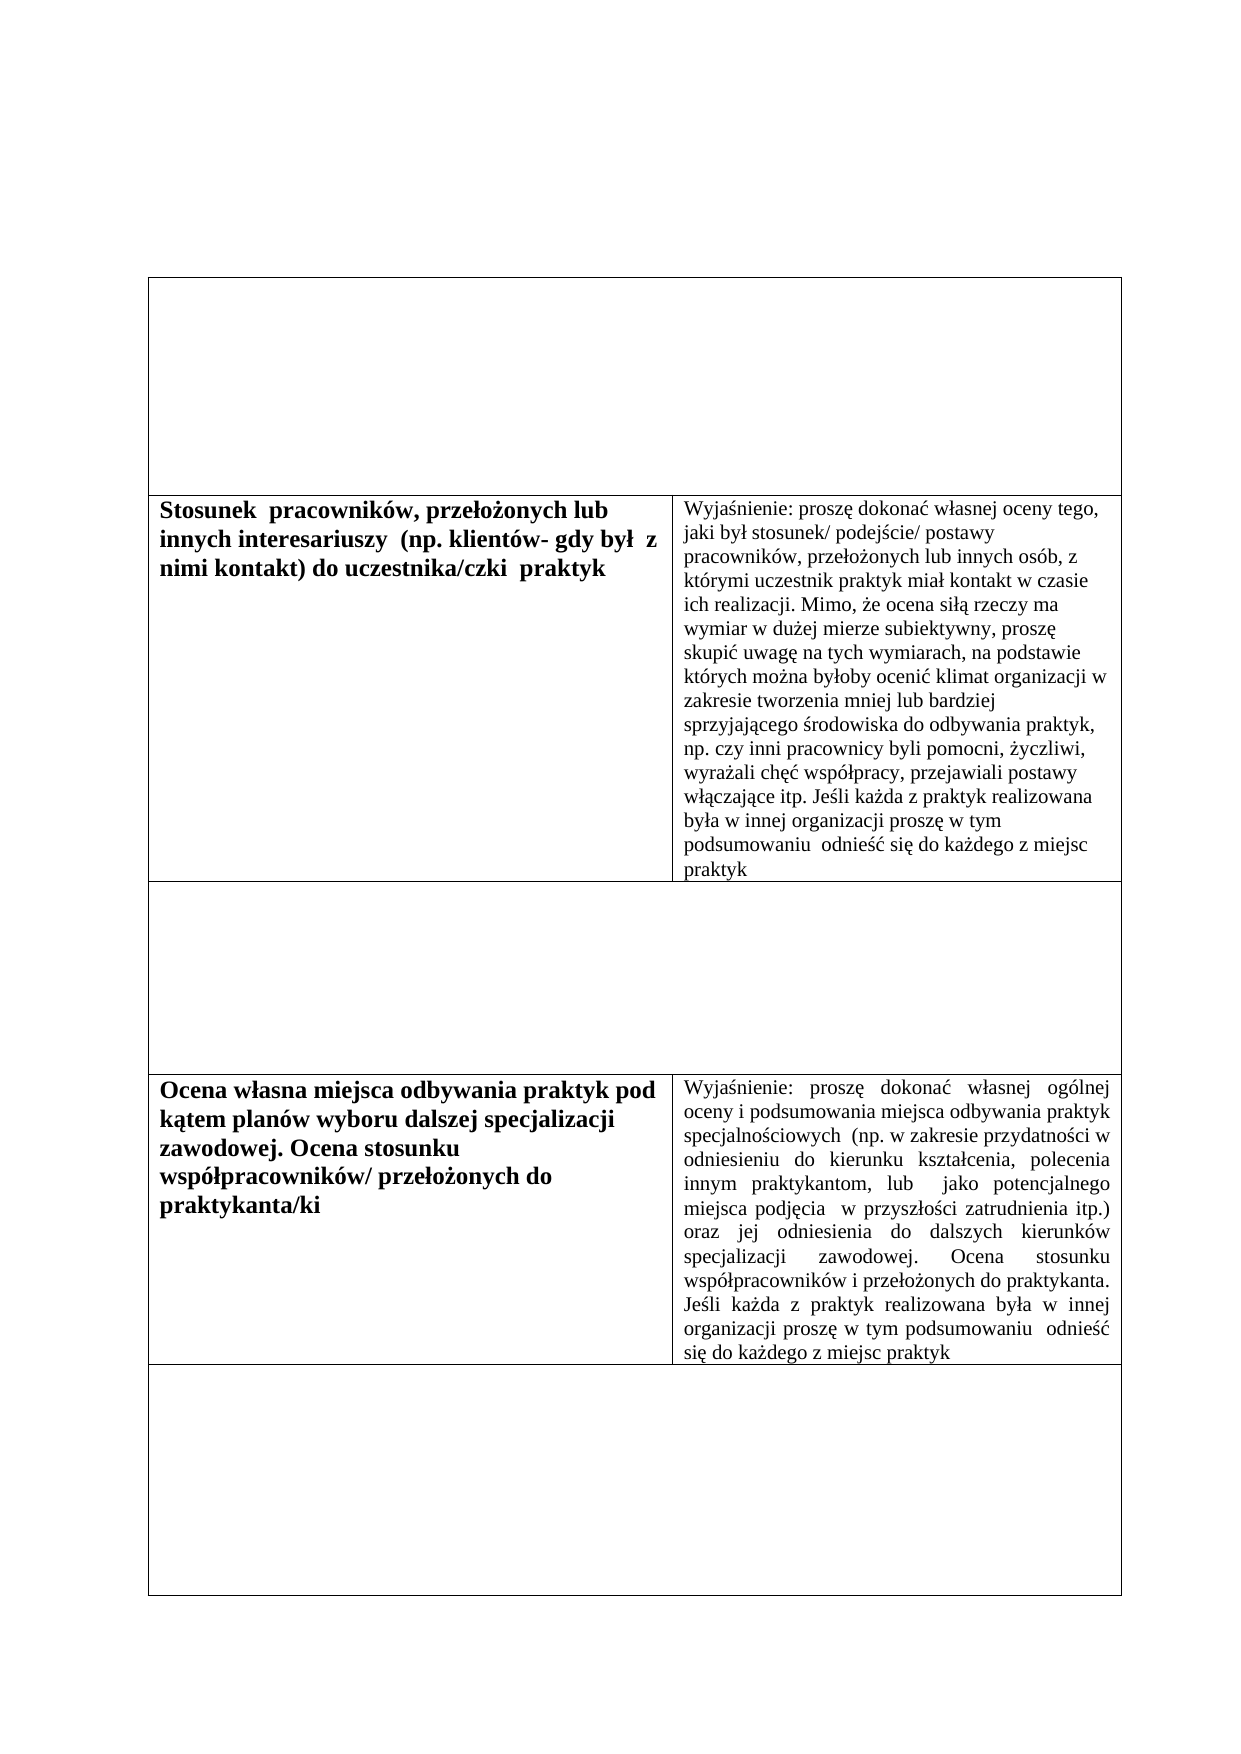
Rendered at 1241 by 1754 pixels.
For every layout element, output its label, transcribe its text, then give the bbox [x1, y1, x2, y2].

table_cell Wyjaśnienie: proszę dokonać własnej ogólnej oceny i podsumowania miejsca odbywania praktyk specjalnościowych (np. w zakresie przydatności w odniesieniu do kierunku kształcenia, polecenia innym praktykantom, lub jako potencjalnego miejsca podjęcia w przyszłości zatrudnienia itp.) oraz jej odniesienia do dalszych kierunków specjalizacji zawodowej. Ocena stosunku współpracowników i przełożonych do praktykanta. Jeśli każda z praktyk realizowana była w innej organizacji proszę w tym podsumowaniu odnieść się do każdego z miejsc praktyk [673, 1075, 1121, 1364]
table_cell [149, 278, 1121, 494]
table_cell [149, 1365, 1121, 1595]
table_cell Ocena własna miejsca odbywania praktyk pod kątem planów wyboru dalszej specjalizacji zawodowej. Ocena stosunku współpracowników/ przełożonych do praktykanta/ki [149, 1075, 672, 1364]
table_cell [149, 882, 1121, 1074]
table_cell Wyjaśnienie: proszę dokonać własnej oceny tego, jaki był stosunek/ podejście/ postawy pracowników, przełożonych lub innych osób, z którymi uczestnik praktyk miał kontakt w czasie ich realizacji. Mimo, że ocena siłą rzeczy ma wymiar w dużej mierze subiektywny, proszę skupić uwagę na tych wymiarach, na podstawie których można byłoby ocenić klimat organizacji w zakresie tworzenia mniej lub bardziej sprzyjającego środowiska do odbywania praktyk, np. czy inni pracownicy byli pomocni, życzliwi, wyrażali chęć współpracy, przejawiali postawy włączające itp. Jeśli każda z praktyk realizowana była w innej organizacji proszę w tym podsumowaniu odnieść się do każdego z miejsc praktyk [673, 496, 1121, 881]
table_cell Stosunek pracowników, przełożonych lub innych interesariuszy (np. klientów- gdy był z nimi kontakt) do uczestnika/czki praktyk [149, 496, 672, 881]
